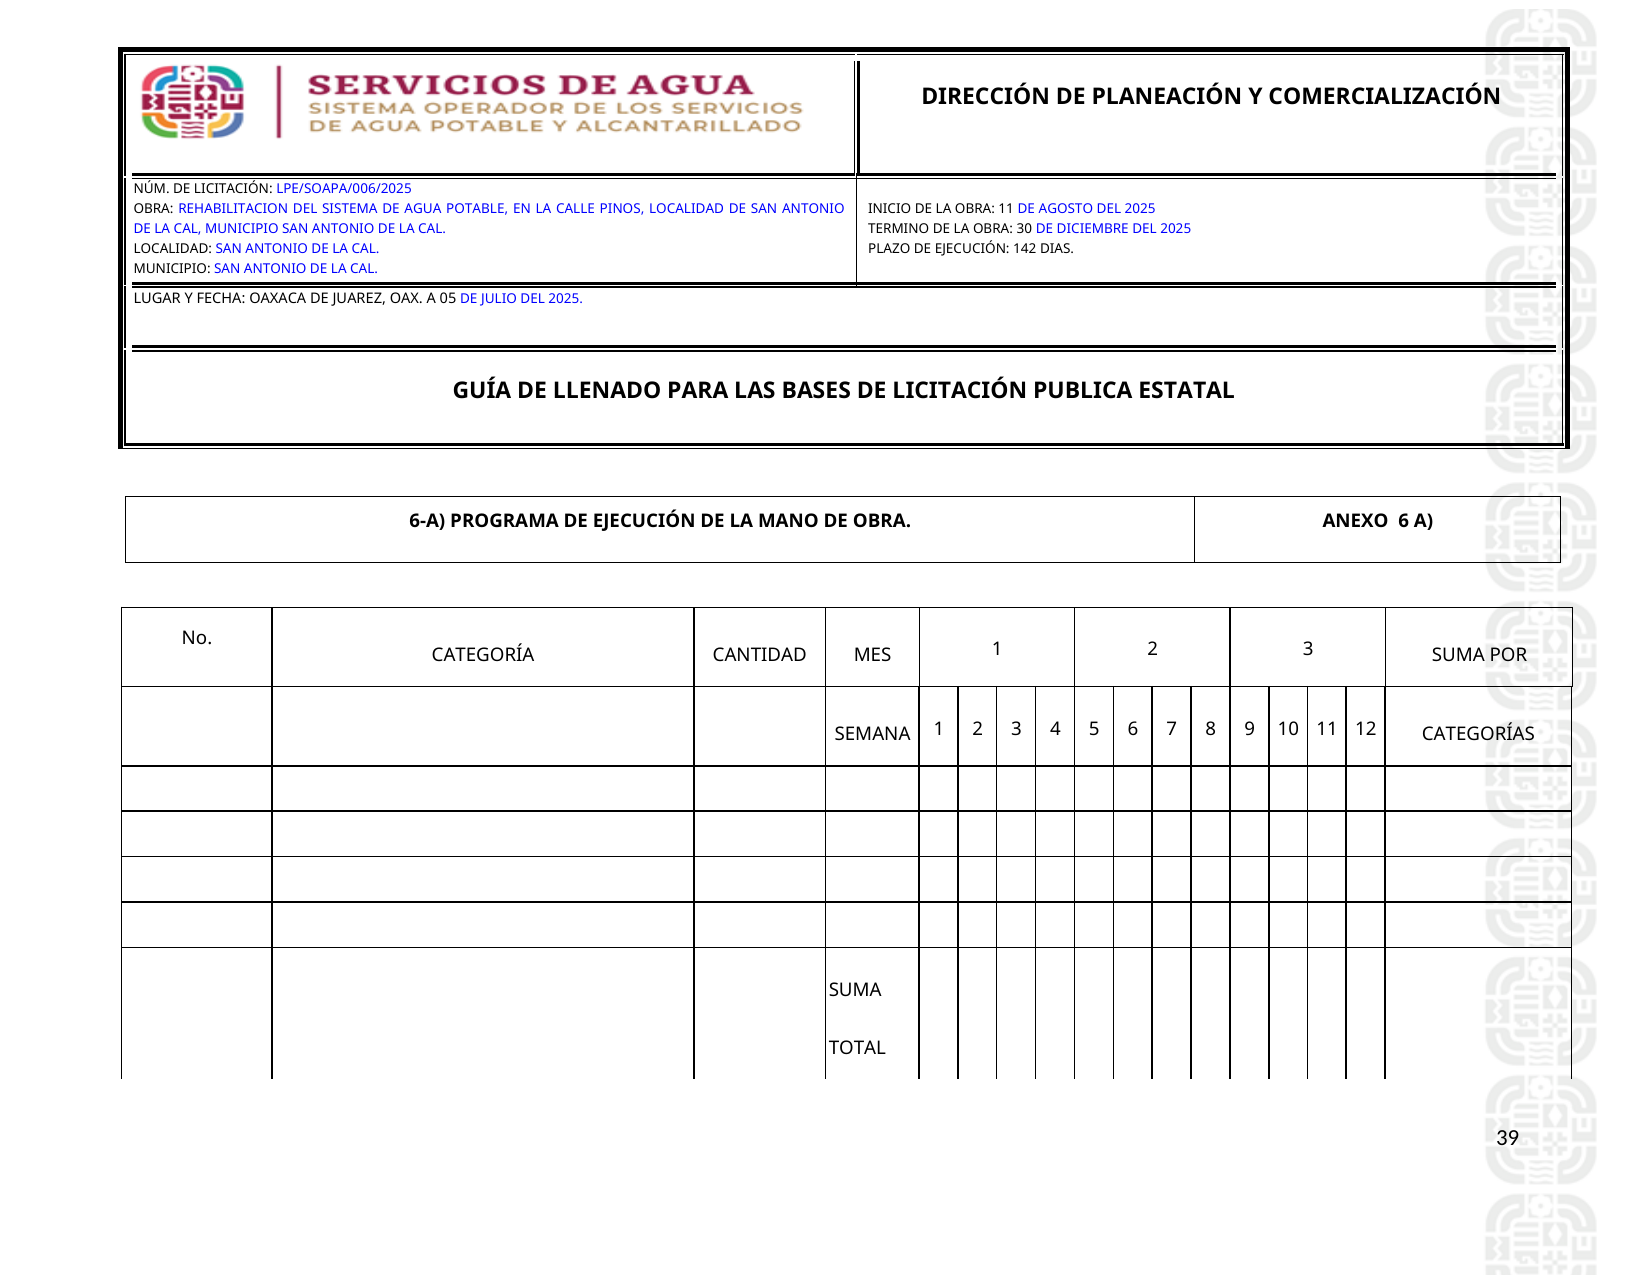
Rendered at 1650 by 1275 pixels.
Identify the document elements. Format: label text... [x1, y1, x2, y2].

table_cell [1231, 903, 1268, 947]
table_cell [695, 857, 825, 901]
table_cell [959, 948, 996, 1079]
table_cell 4 [1036, 687, 1074, 765]
table_header MES [826, 608, 919, 686]
picture [1470, 52, 1565, 448]
table_cell [1270, 767, 1307, 810]
table_cell [826, 812, 918, 856]
table_cell [920, 812, 957, 856]
table_cell [1075, 812, 1113, 856]
table_header CANTIDAD [695, 608, 825, 686]
table_cell [1075, 767, 1113, 810]
table_header 1 [920, 608, 1074, 686]
table_cell [1386, 812, 1571, 856]
table_cell [1153, 767, 1190, 810]
table_cell [122, 857, 271, 901]
table_cell [1192, 903, 1229, 947]
table_cell [1308, 857, 1345, 901]
table_cell [273, 767, 693, 810]
table_cell 7 [1153, 687, 1190, 765]
table_cell [1192, 857, 1229, 901]
picture [1470, 90, 1477, 101]
table_cell [920, 903, 957, 947]
table_cell [273, 948, 693, 1079]
table_cell [273, 857, 693, 901]
table_cell SEMANA [826, 687, 918, 765]
table_cell [1347, 948, 1384, 1079]
table_cell [695, 687, 825, 765]
table_cell [1192, 767, 1229, 810]
table_header 6-A) PROGRAMA DE EJECUCIÓN DE LA MANO DE OBRA. [126, 497, 1194, 562]
table_cell [1114, 857, 1151, 901]
table_cell 6 [1114, 687, 1151, 765]
table_cell [1347, 903, 1384, 947]
table_cell [920, 857, 957, 901]
picture [1470, 9, 1600, 1275]
table_cell [1192, 812, 1229, 856]
table_cell [1386, 903, 1571, 947]
table_header SUMA POR [1386, 608, 1572, 686]
table_cell [1153, 903, 1190, 947]
table_header CATEGORÍA [273, 608, 693, 686]
table_cell [273, 687, 693, 765]
table_cell [1347, 812, 1384, 856]
table_cell [1153, 948, 1190, 1079]
table_header No. [122, 608, 271, 686]
table_cell 5 [1075, 687, 1113, 765]
table_cell [273, 812, 693, 856]
table_cell [1308, 903, 1345, 947]
table_cell [959, 767, 996, 810]
table_header ANEXO 6 A) [1195, 497, 1560, 562]
table_cell [695, 767, 825, 810]
table_cell [997, 812, 1035, 856]
table_cell [1347, 767, 1384, 810]
table_header 3 [1231, 608, 1385, 686]
table_cell [1231, 812, 1268, 856]
table_cell [997, 857, 1035, 901]
table_header 2 [1075, 608, 1229, 686]
table_cell [1153, 812, 1190, 856]
table_cell [1231, 857, 1268, 901]
table_cell [997, 948, 1035, 1079]
table_cell [1386, 948, 1571, 1079]
table_cell [1308, 948, 1345, 1079]
table_cell [1036, 767, 1074, 810]
table_cell [826, 903, 918, 947]
table_cell [1114, 812, 1151, 856]
table_cell SUMA TOTAL [826, 948, 918, 1079]
table_cell [122, 903, 271, 947]
table_cell [1386, 857, 1571, 901]
table_cell [959, 857, 996, 901]
table_cell [826, 767, 918, 810]
table_cell [1270, 903, 1307, 947]
table_cell [122, 767, 271, 810]
table_cell [959, 812, 996, 856]
table_cell [997, 767, 1035, 810]
picture [137, 57, 811, 151]
table_cell [1075, 857, 1113, 901]
table_cell [695, 948, 825, 1079]
table_cell [920, 767, 957, 810]
table_cell [695, 812, 825, 856]
table_cell [273, 903, 693, 947]
table_cell [826, 857, 918, 901]
table_cell [1075, 903, 1113, 947]
table_cell [1270, 948, 1307, 1079]
table_cell [1270, 812, 1307, 856]
table_cell [1270, 857, 1307, 901]
table_cell [122, 812, 271, 856]
table_cell [997, 903, 1035, 947]
table_cell [1308, 767, 1345, 810]
table_cell [1231, 767, 1268, 810]
table_cell [1192, 948, 1229, 1079]
table_cell 1 [920, 687, 957, 765]
table_cell 11 [1308, 687, 1345, 765]
table_cell [122, 948, 271, 1079]
table_cell [1114, 767, 1151, 810]
table_cell 8 [1192, 687, 1229, 765]
table_cell CATEGORÍAS [1386, 687, 1571, 765]
table_cell 3 [997, 687, 1035, 765]
table_cell [959, 903, 996, 947]
table_cell [122, 687, 271, 765]
table_cell [920, 948, 957, 1079]
table_cell [1347, 857, 1384, 901]
table_cell 12 [1347, 687, 1384, 765]
table_cell 2 [959, 687, 996, 765]
table_cell 9 [1231, 687, 1268, 765]
table_cell [1153, 857, 1190, 901]
table_cell [1036, 948, 1074, 1079]
table_cell [1231, 948, 1268, 1079]
table_cell [1036, 812, 1074, 856]
table_cell [1036, 903, 1074, 947]
table_cell [1075, 948, 1113, 1079]
table_cell [1114, 948, 1151, 1079]
table_cell [1114, 903, 1151, 947]
table_cell [695, 903, 825, 947]
table_cell 10 [1270, 687, 1307, 765]
table_cell [1036, 857, 1074, 901]
table_cell [1386, 767, 1571, 810]
table_cell [1308, 812, 1345, 856]
